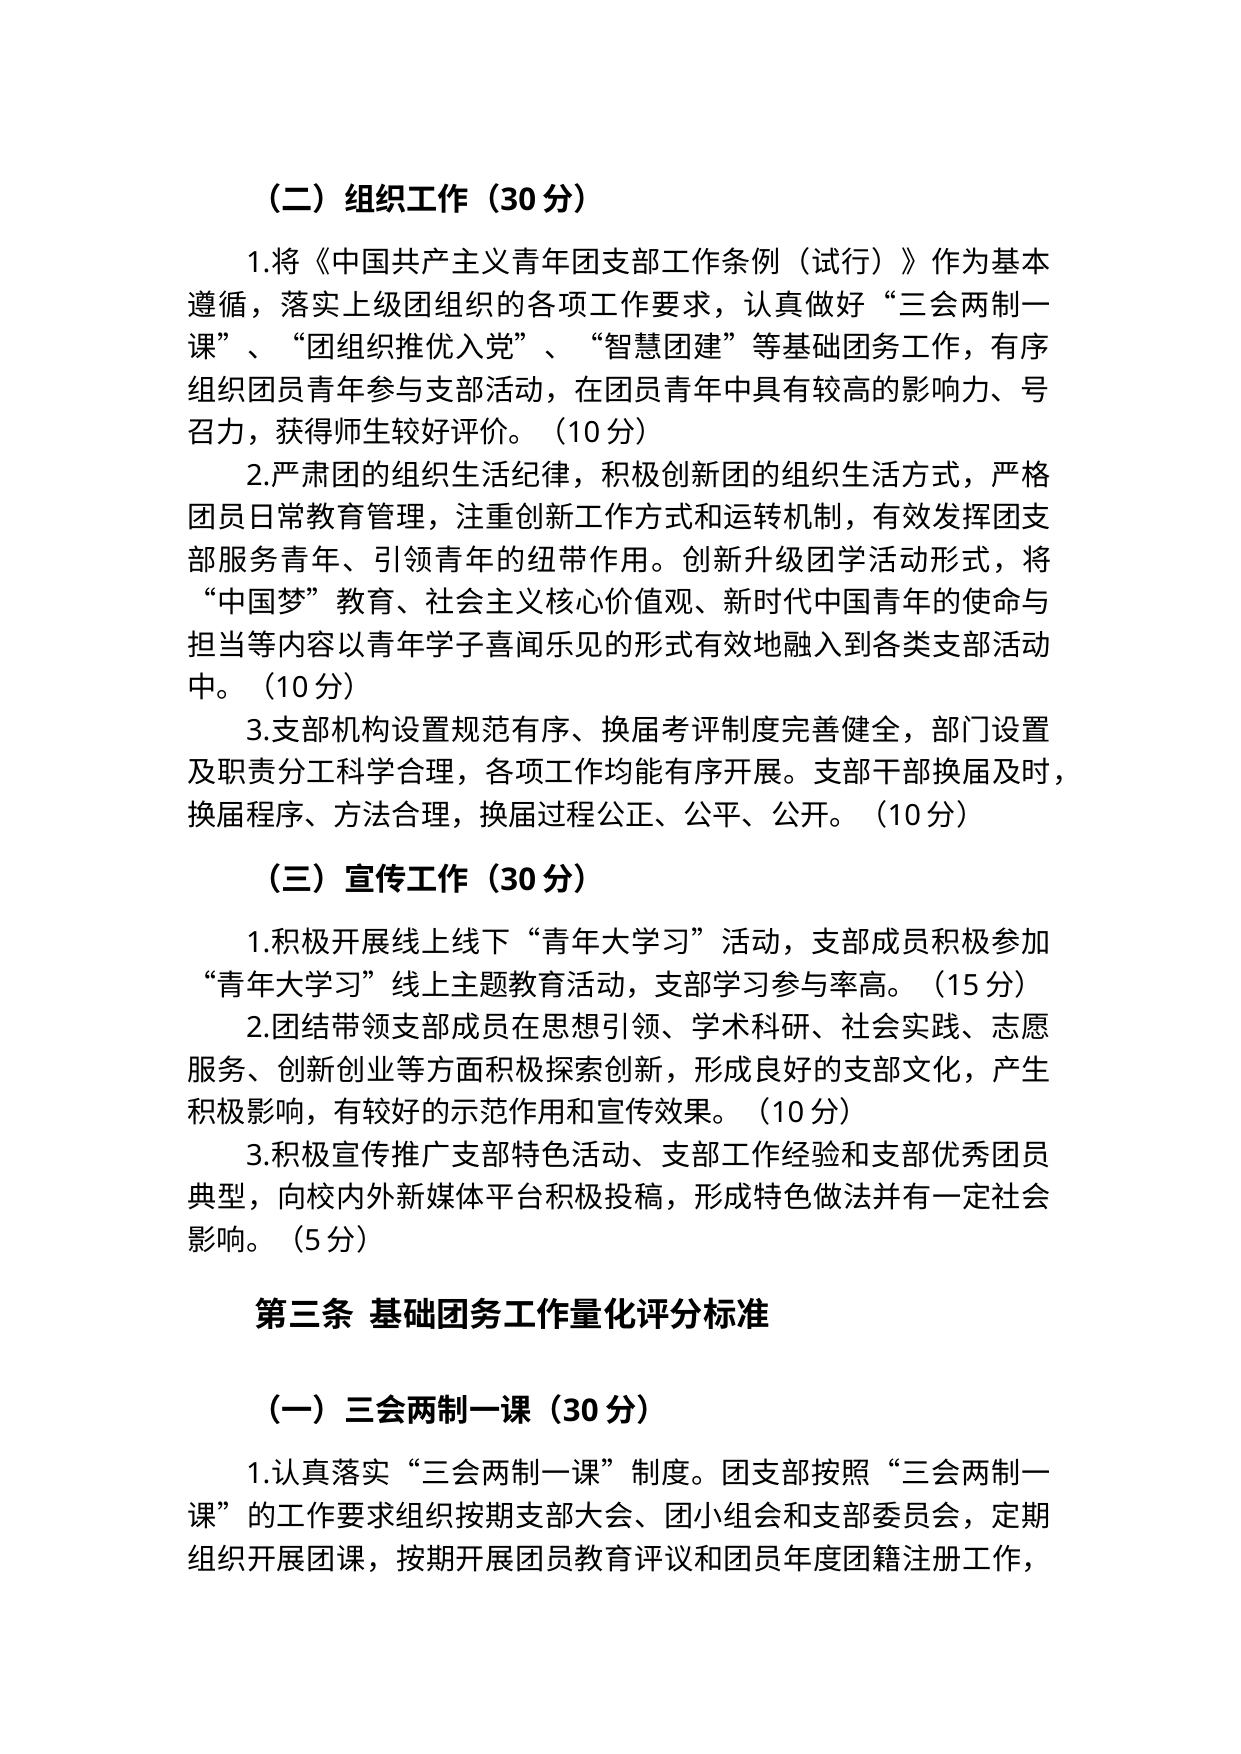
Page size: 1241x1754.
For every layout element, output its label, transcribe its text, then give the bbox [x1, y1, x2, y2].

text （二）组织工作（30分） [187, 154, 1053, 239]
text （三）宣传工作（30分） [187, 834, 1053, 919]
text 2.严肃团的组织生活纪律，积极创新团的组织生活方式，严格团员日常教育管理，注重创新工作方式和运转机制，有效发挥团支部服务青年、引领青年的纽带作用。创新升级团学活动形式，将“中国梦”教育、社会主义核心价值观、新时代中国青年的使命与担当等内容以青年学子喜闻乐见的形式有效地融入到各类支部活动中。（10分） [187, 451, 1053, 706]
text 第三条 基础团务工作量化评分标准 [187, 1269, 1053, 1354]
text 1.积极开展线上线下“青年大学习”活动，支部成员积极参加“青年大学习”线上主题教育活动，支部学习参与率高。（15分） [187, 919, 1053, 1004]
text （一）三会两制一课（30分） [187, 1365, 1053, 1450]
text 1.将《中国共产主义青年团支部工作条例（试行）》作为基本遵循，落实上级团组织的各项工作要求，认真做好“三会两制一课”、“团组织推优入党”、“智慧团建”等基础团务工作，有序组织团员青年参与支部活动，在团员青年中具有较高的影响力、号召力，获得师生较好评价。（10分） [187, 239, 1053, 451]
text 3.支部机构设置规范有序、换届考评制度完善健全，部门设置及职责分工科学合理，各项工作均能有序开展。支部干部换届及时，换届程序、方法合理，换届过程公正、公平、公开。（10分） [187, 706, 1053, 834]
text 2.团结带领支部成员在思想引领、学术科研、社会实践、志愿服务、创新创业等方面积极探索创新，形成良好的支部文化，产生积极影响，有较好的示范作用和宣传效果。（10分） [187, 1004, 1053, 1131]
text 3.积极宣传推广支部特色活动、支部工作经验和支部优秀团员典型，向校内外新媒体平台积极投稿，形成特色做法并有一定社会影响。（5分） [187, 1131, 1053, 1259]
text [187, 1450, 1053, 1578]
